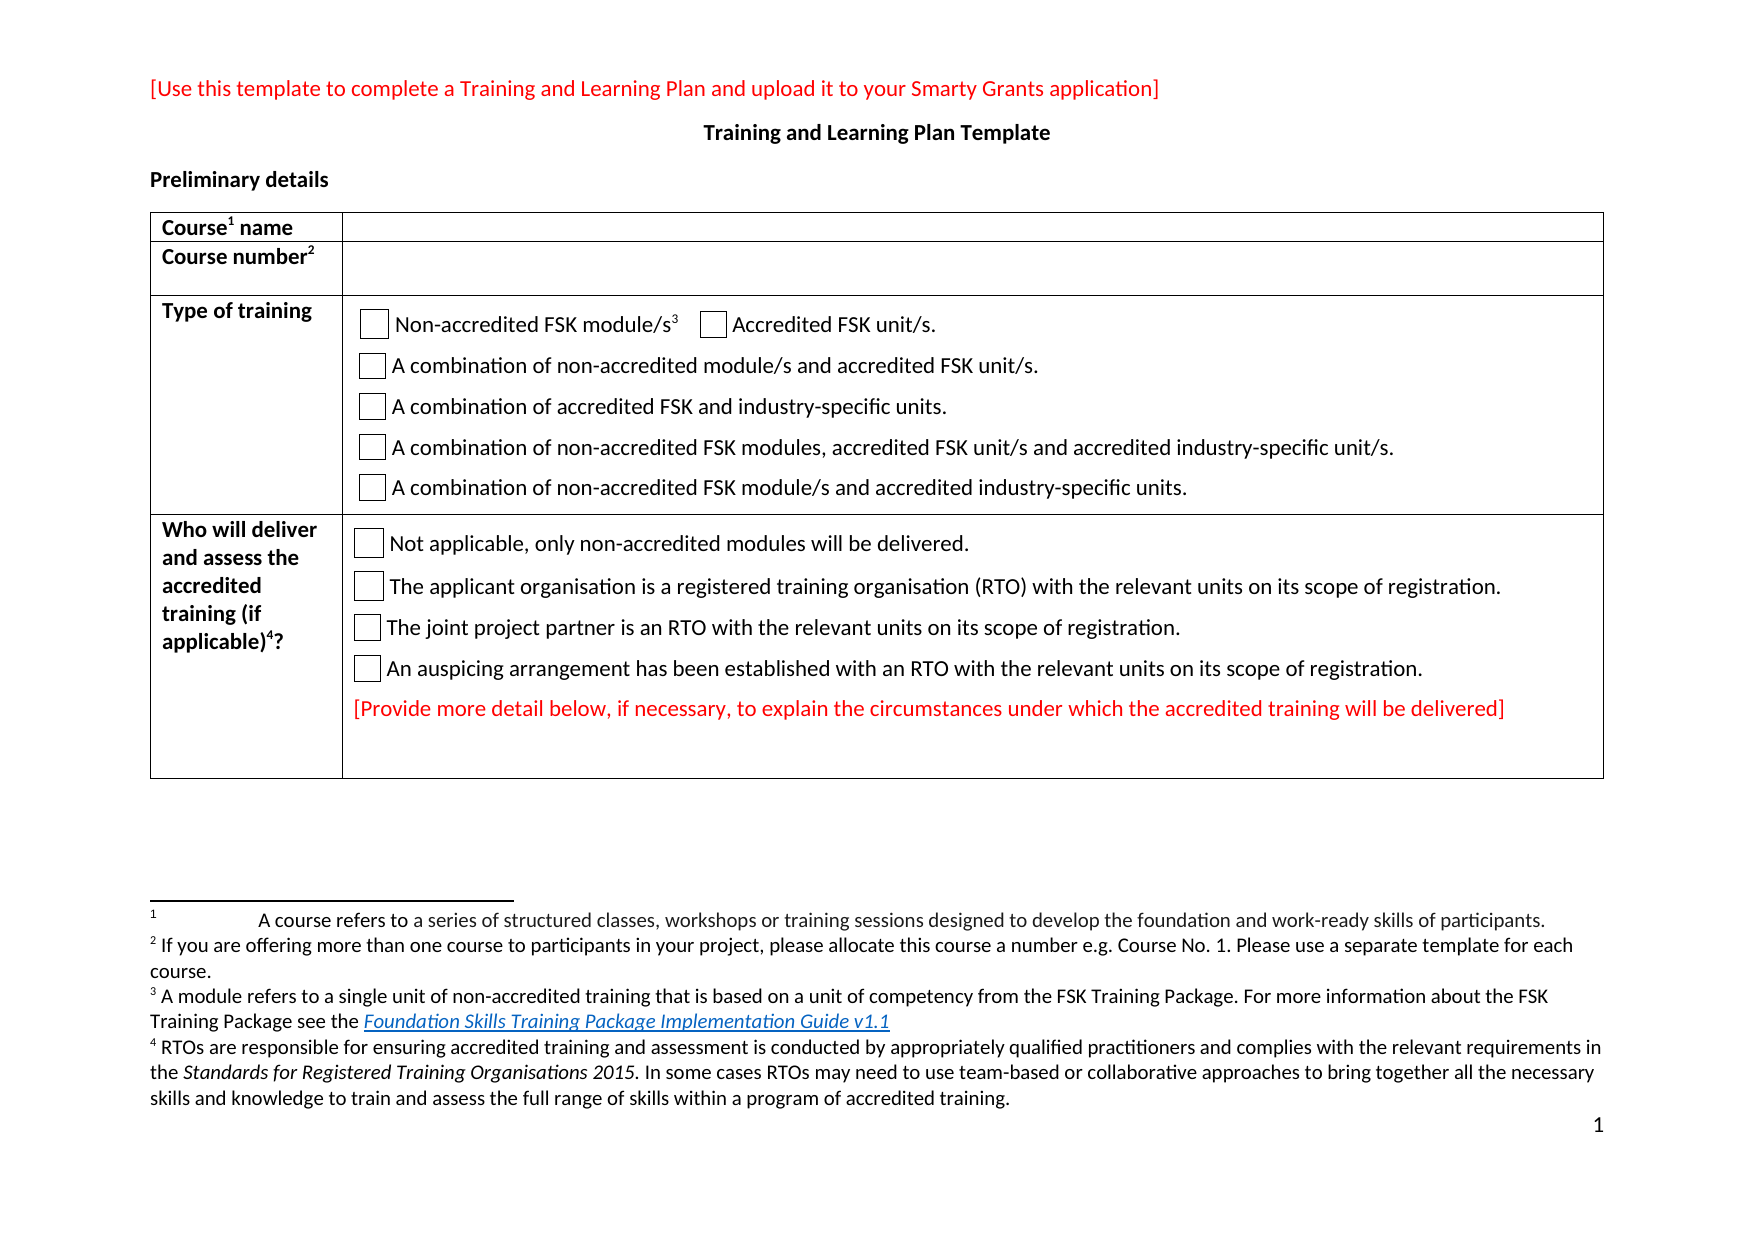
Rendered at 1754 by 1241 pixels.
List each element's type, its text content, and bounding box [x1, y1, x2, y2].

table_cell Course number [151, 242, 342, 295]
table_header Course name [151, 213, 342, 241]
text Training and Learning Plan Template [150, 118, 1604, 146]
table_cell Non-accredited FSK module/s Accredited FSK unit/s. A combination of non-accredited module/s and accredited FSK unit/s. A combination of accredited FSK and industry-specific units. A combination of non-accredited FSK modules, accredited FSK unit/s and accredited industry-specific unit/s. A combination of non-accredited FSK module/s and accredited industry-specific units. [343, 296, 1603, 514]
table_cell Not applicable, only non-accredited modules will be delivered. The applicant organisation is a registered training organisation (RTO) with the relevant units on its scope of registration. The joint project partner is an RTO with the relevant units on its scope of registration. An auspicing arrangement has been established with an RTO with the relevant units on its scope of registration. [Provide more detail below, if necessary, to explain the circumstances under which the accredited training will be delivered] [343, 515, 1603, 778]
table_header [343, 213, 1603, 241]
table_cell Who will deliver and assess the accredited training (if applicable)? [151, 515, 342, 778]
table_cell Type of training [151, 296, 342, 514]
text Preliminary details [150, 165, 1604, 193]
table_cell [343, 242, 1603, 295]
